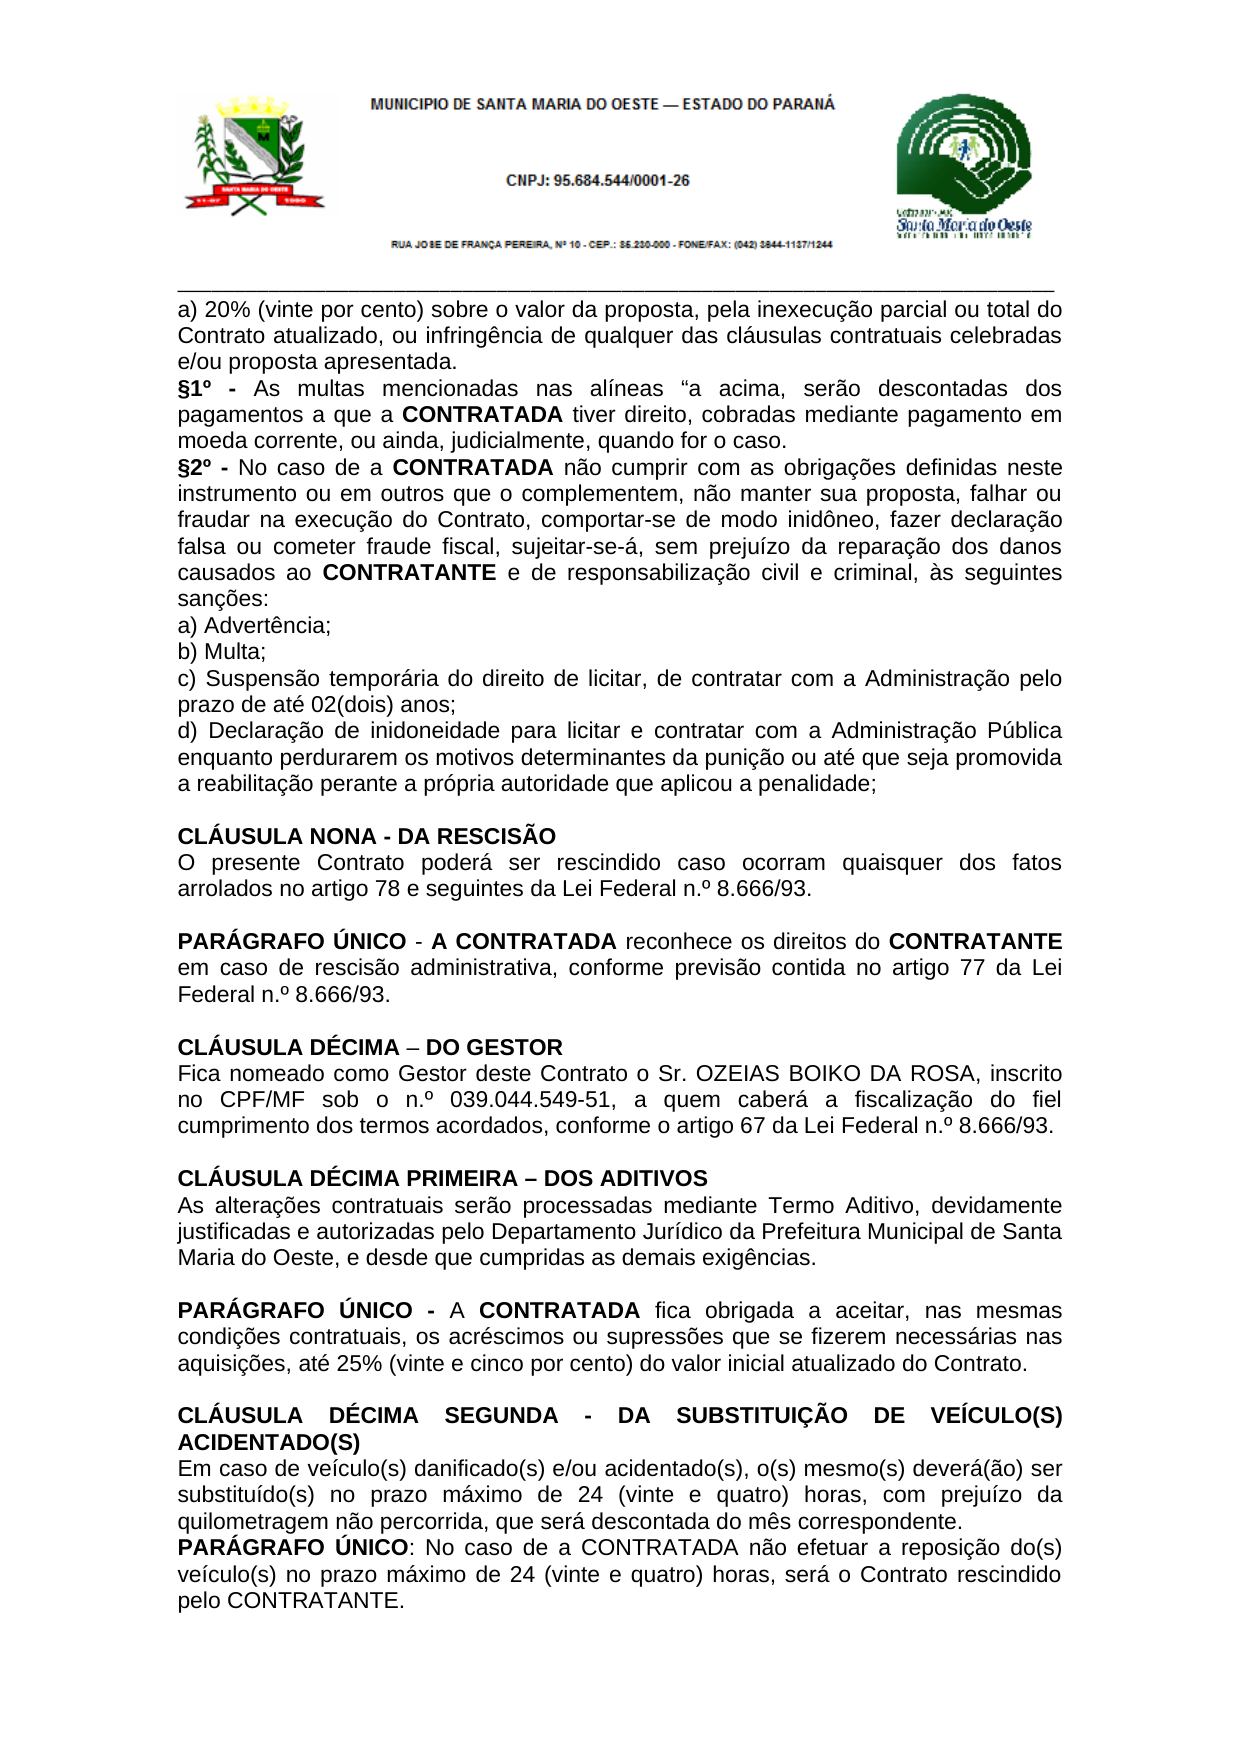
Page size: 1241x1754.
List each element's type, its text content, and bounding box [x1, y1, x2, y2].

text O presente Contrato poderá ser rescindido caso ocorram quaisquer dos fatos arrolados no artigo 78 e seguintes da Lei Federal n.º 8.666/93. [177, 849, 1063, 902]
text CLÁUSULA DÉCIMA SEGUNDA - DA SUBSTITUIÇÃO DE VEÍCULO(S) ACIDENTADO(S) [177, 1402, 1063, 1455]
text CLÁUSULA NONA - DA RESCISÃO [177, 823, 1063, 849]
text As alterações contratuais serão processadas mediante Termo Aditivo, devidamente justificadas e autorizadas pelo Departamento Jurídico da Prefeitura Municipal de Santa Maria do Oeste, e desde que cumpridas as demais exigências. [177, 1192, 1063, 1271]
text CLÁUSULA DÉCIMA – DO GESTOR [177, 1033, 1063, 1060]
text b) Multa; [177, 638, 1063, 664]
text CLÁUSULA DÉCIMA PRIMEIRA – DOS ADITIVOS [177, 1165, 1063, 1192]
text PARÁGRAFO ÚNICO: No caso de a CONTRATADA não efetuar a reposição do(s) veículo(s) no prazo máximo de 24 (vinte e quatro) horas, será o Contrato rescindido pelo CONTRATANTE. [177, 1534, 1063, 1613]
text §2º - No caso de a CONTRATADA não cumprir com as obrigações definidas neste instrumento ou em outros que o complementem, não manter sua proposta, falhar ou fraudar na execução do Contrato, comportar-se de modo inidôneo, fazer declaração falsa ou cometer fraude fiscal, sujeitar-se-á, sem prejuízo da reparação dos danos causados ao CONTRATANTE e de responsabilização civil e criminal, às seguintes sanções: [177, 454, 1063, 612]
picture [177, 73, 1078, 268]
text a) 20% (vinte por cento) sobre o valor da proposta, pela inexecução parcial ou total do Contrato atualizado, ou infringência de qualquer das cláusulas contratuais celebradas e/ou proposta apresentada. [177, 296, 1063, 374]
text c) Suspensão temporária do direito de licitar, de contratar com a Administração pelo prazo de até 02(dois) anos; [177, 664, 1063, 717]
text §1º - As multas mencionadas nas alíneas “a acima, serão descontadas dos pagamentos a que a CONTRATADA tiver direito, cobradas mediante pagamento em moeda corrente, ou ainda, judicialmente, quando for o caso. [177, 374, 1063, 454]
text PARÁGRAFO ÚNICO - A CONTRATADA reconhece os direitos do CONTRATANTE em caso de rescisão administrativa, conforme previsão contida no artigo 77 da Lei Federal n.º 8.666/93. [177, 928, 1063, 1007]
text d) Declaração de inidoneidade para licitar e contratar com a Administração Pública enquanto perdurarem os motivos determinantes da punição ou até que seja promovida a reabilitação perante a própria autoridade que aplicou a penalidade; [177, 717, 1063, 796]
text Em caso de veículo(s) danificado(s) e/ou acidentado(s), o(s) mesmo(s) deverá(ão) ser substituído(s) no prazo máximo de 24 (vinte e quatro) horas, com prejuízo da quilometragem não percorrida, que será descontada do mês correspondente. [177, 1455, 1063, 1534]
text Fica nomeado como Gestor deste Contrato o Sr. OZEIAS BOIKO DA ROSA, inscrito no CPF/MF sob o n.º 039.044.549-51, a quem caberá a fiscalização do fiel cumprimento dos termos acordados, conforme o artigo 67 da Lei Federal n.º 8.666/93. [177, 1060, 1063, 1139]
text PARÁGRAFO ÚNICO - A CONTRATADA fica obrigada a aceitar, nas mesmas condições contratuais, os acréscimos ou supressões que se fizerem necessárias nas aquisições, até 25% (vinte e cinco por cento) do valor inicial atualizado do Contrato. [177, 1297, 1063, 1376]
text a) Advertência; [177, 612, 1063, 638]
